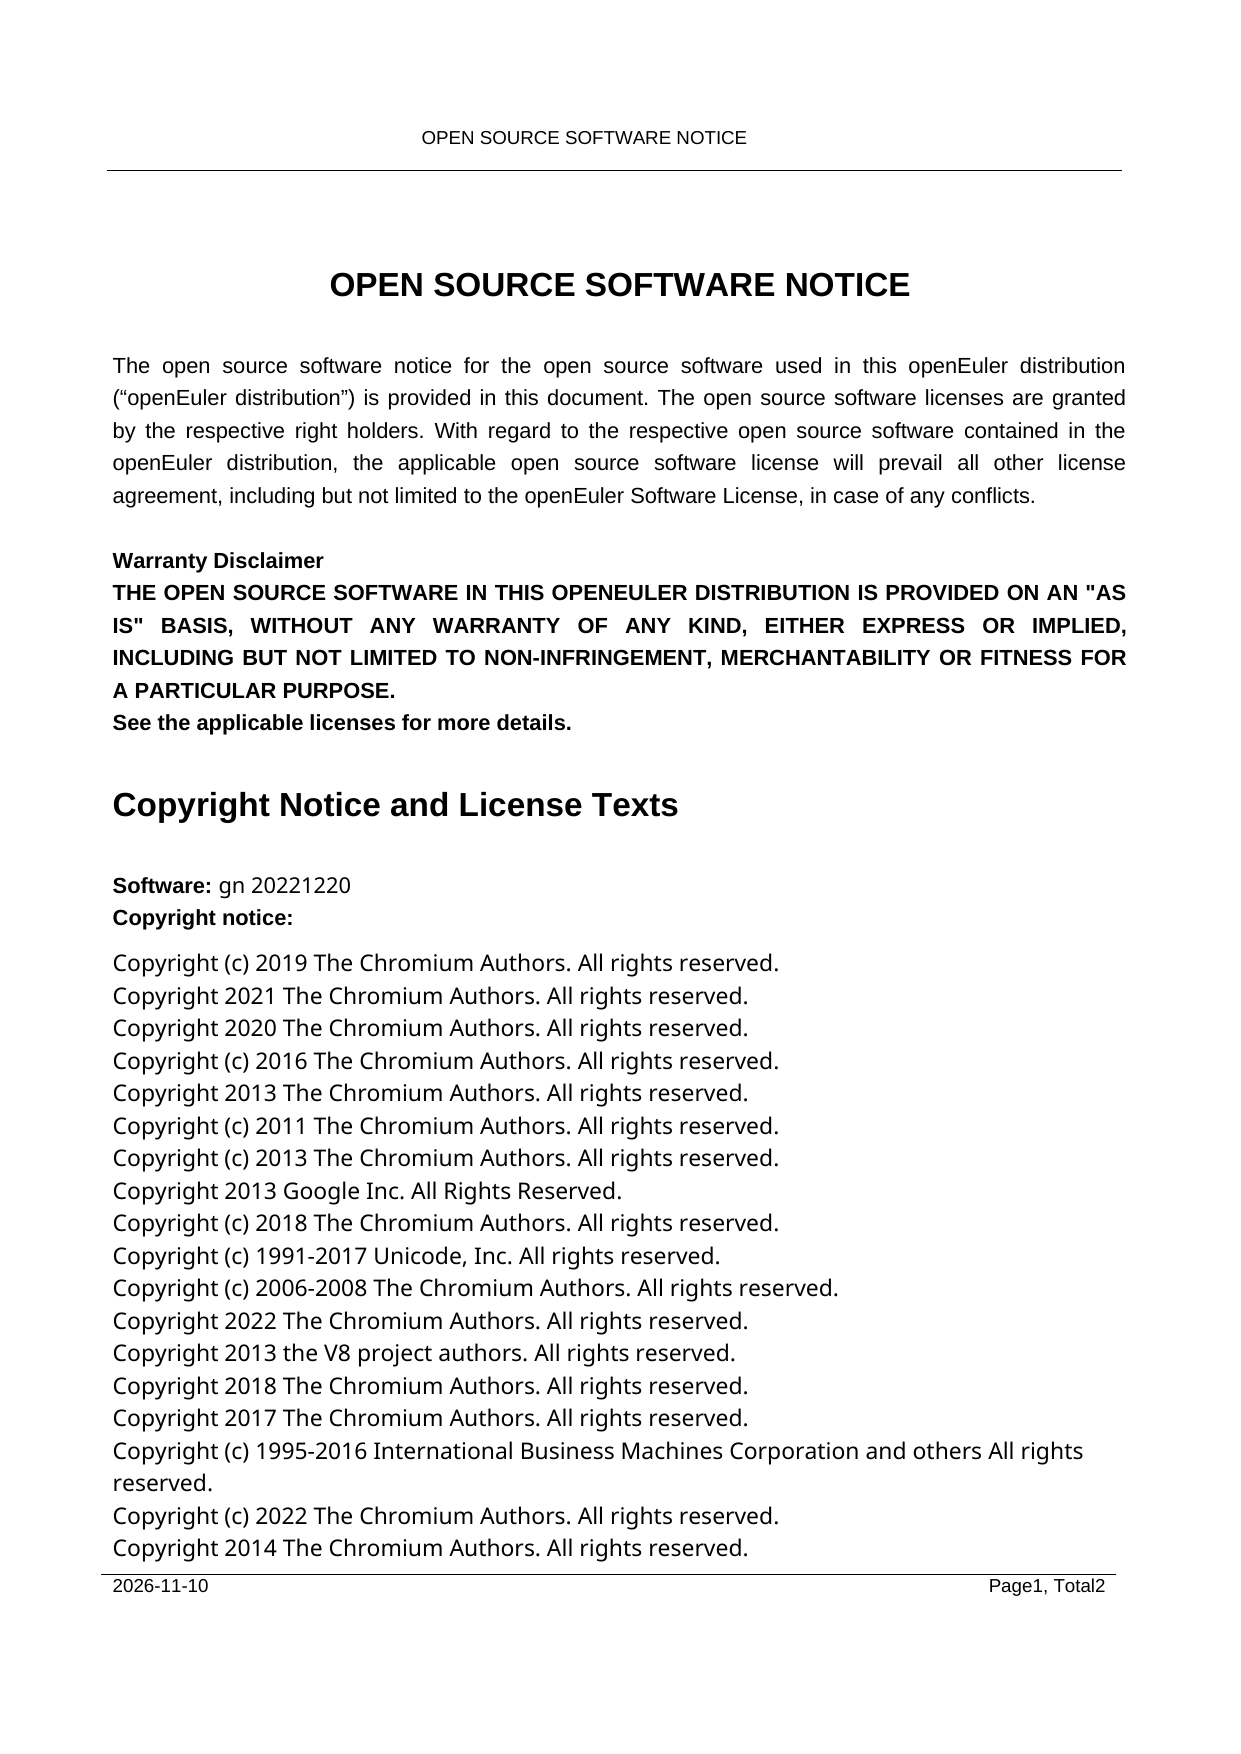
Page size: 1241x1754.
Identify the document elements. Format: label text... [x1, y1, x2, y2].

text Copyright notice: [112, 901, 1128, 934]
text OPEN SOURCE SOFTWARE NOTICE [112, 251, 1128, 316]
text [112, 947, 1128, 1564]
text The open source software notice for the open source software used in this openEuler distribution (“openEuler distribution”) is provided in this document. The open source software licenses are granted by the respective right holders. With regard to the respective open source software contained in the openEuler distribution, the applicable open source software license will prevail all other license agreement, including but not limited to the openEuler Software License, in case of any conflicts. [112, 349, 1128, 511]
text Copyright Notice and License Texts [112, 771, 1128, 836]
text THE OPEN SOURCE SOFTWARE IN THIS OPENEULER DISTRIBUTION IS PROVIDED ON AN "AS IS" BASIS, WITHOUT ANY WARRANTY OF ANY KIND, EITHER EXPRESS OR IMPLIED, INCLUDING BUT NOT LIMITED TO NON-INFRINGEMENT, MERCHANTABILITY OR FITNESS FOR A PARTICULAR PURPOSE. See the applicable licenses for more details. [112, 576, 1128, 739]
text Warranty Disclaimer [112, 544, 1128, 576]
title Software: gn 20221220 [112, 869, 1128, 901]
